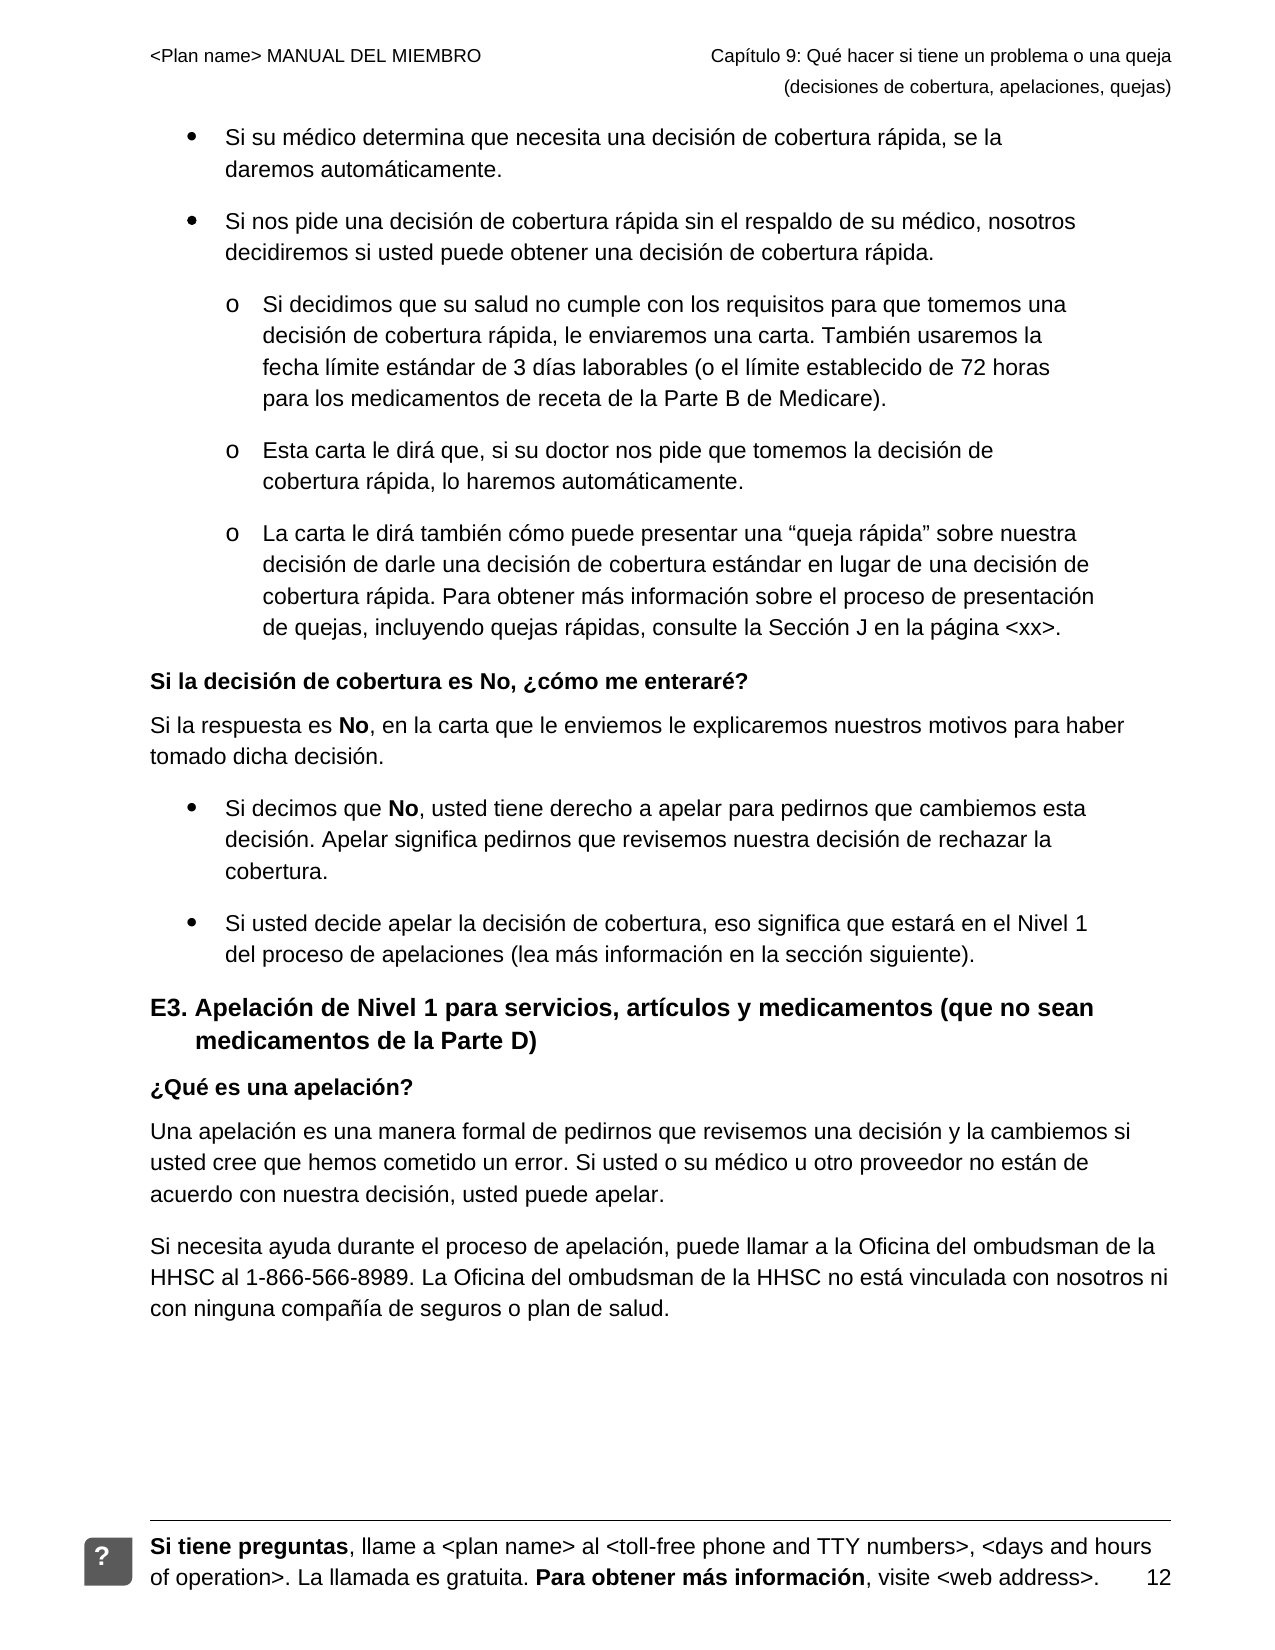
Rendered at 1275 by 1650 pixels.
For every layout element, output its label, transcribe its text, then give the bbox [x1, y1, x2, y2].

list Esta carta le dirá que, si su doctor nos pide que tomemos la decisión de cobertura rápida, lo haremos automáticamente. [225, 433, 1096, 496]
text Si necesita ayuda durante el proceso de apelación, puede llamar a la Oficina del ombudsman de la HHSC al 1-866-566-8989. La Oficina del ombudsman de la HHSC no está vinculada con nosotros ni con ninguna compañía de seguros o plan de salud. [150, 1229, 1171, 1323]
subtitle ¿Qué es una apelación? [150, 1069, 1096, 1102]
list Si decidimos que su salud no cumple con los requisitos para que tomemos una decisión de cobertura rápida, le enviaremos una carta. También usaremos la fecha límite estándar de 3 días laborables (o el límite establecido de 72 horas para los medicamentos de receta de la Parte B de Medicare). [225, 287, 1096, 412]
list Si su médico determina que necesita una decisión de cobertura rápida, se la daremos automáticamente. [187, 121, 1096, 183]
subtitle Si la decisión de cobertura es No, ¿cómo me enteraré? [150, 662, 1096, 696]
list Si nos pide una decisión de cobertura rápida sin el respaldo de su médico, nosotros decidiremos si usted puede obtener una decisión de cobertura rápida. [187, 204, 1096, 267]
text Una apelación es una manera formal de pedirnos que revisemos una decisión y la cambiemos si usted cree que hemos cometido un error. Si usted o su médico u otro proveedor no están de acuerdo con nuestra decisión, usted puede apelar. [150, 1114, 1171, 1208]
subtitle E3. Apelación de Nivel 1 para servicios, artículos y medicamentos (que no sean medicamentos de la Parte D) [150, 989, 1096, 1056]
list Si usted decide apelar la decisión de cobertura, eso significa que estará en el Nivel 1 del proceso de apelaciones (lea más información en la sección siguiente). [187, 906, 1096, 969]
list La carta le dirá también cómo puede presentar una “queja rápida” sobre nuestra decisión de darle una decisión de cobertura estándar en lugar de una decisión de cobertura rápida. Para obtener más información sobre el proceso de presentación de quejas, incluyendo quejas rápidas, consulte la Sección J en la página <xx>. [225, 517, 1096, 642]
list Si decimos que No, usted tiene derecho a apelar para pedirnos que cambiemos esta decisión. Apelar significa pedirnos que revisemos nuestra decisión de rechazar la cobertura. [187, 792, 1096, 885]
text Si la respuesta es No, en la carta que le enviemos le explicaremos nuestros motivos para haber tomado dicha decisión. [150, 708, 1171, 771]
